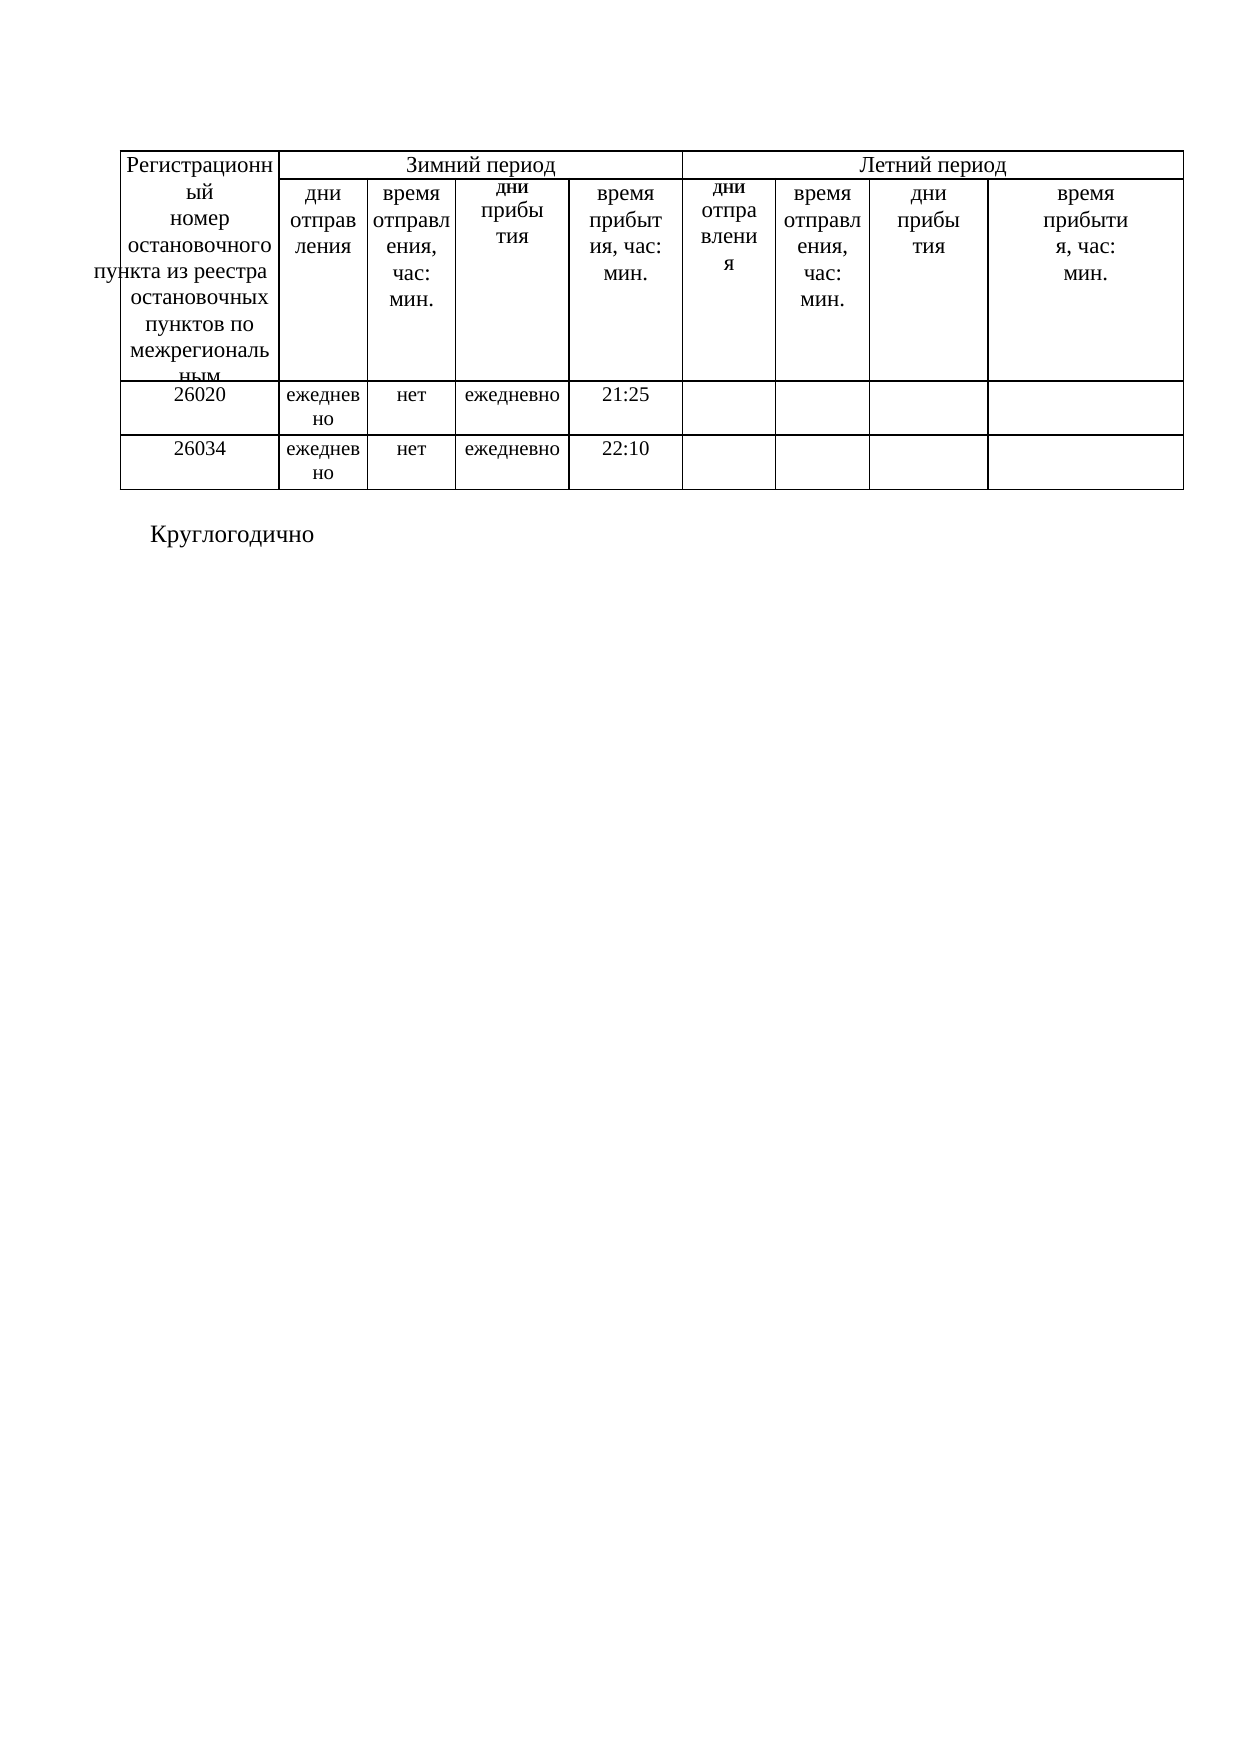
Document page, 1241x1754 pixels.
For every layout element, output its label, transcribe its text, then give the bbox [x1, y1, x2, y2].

table_cell 21:25 [570, 382, 682, 434]
table_header Зимний период [280, 152, 682, 178]
table_cell [870, 436, 987, 489]
table_cell 26034 [121, 436, 278, 489]
table_cell ежедневно [456, 382, 568, 434]
table_cell [683, 382, 775, 434]
table_cell 22:10 [570, 436, 682, 489]
table_cell время отправл ения, час: мин. [368, 180, 455, 380]
table_header Регистрационный номер остановочного пункта из реестра остановочных пунктов по межрегиональным маршрутам регулярных перевозок [121, 152, 278, 380]
table_cell ежедневно [280, 382, 367, 434]
table_cell дни прибы тия [870, 180, 987, 380]
table_cell дни отправ ления [280, 180, 367, 380]
table_cell ежедневно [280, 436, 367, 489]
table_cell [776, 436, 869, 489]
table_cell время отправл ения, час: мин. [776, 180, 869, 380]
table_header Летний период [683, 152, 1183, 178]
table_cell ДНИ отпра влени я [683, 180, 775, 380]
table_cell ДНИ прибы тия [456, 180, 568, 380]
table_cell [870, 382, 987, 434]
table_cell [683, 436, 775, 489]
text Круглогодично [150, 519, 1090, 548]
table_cell время прибыт ия, час: мин. [570, 180, 682, 380]
table_cell нет [368, 382, 455, 434]
table_cell [989, 436, 1183, 489]
table_cell [989, 382, 1183, 434]
table_cell [776, 382, 869, 434]
table_cell время прибыти я, час: мин. [989, 180, 1183, 380]
table_cell нет [368, 436, 455, 489]
table_cell 26020 [121, 382, 278, 434]
table_cell ежедневно [456, 436, 568, 489]
